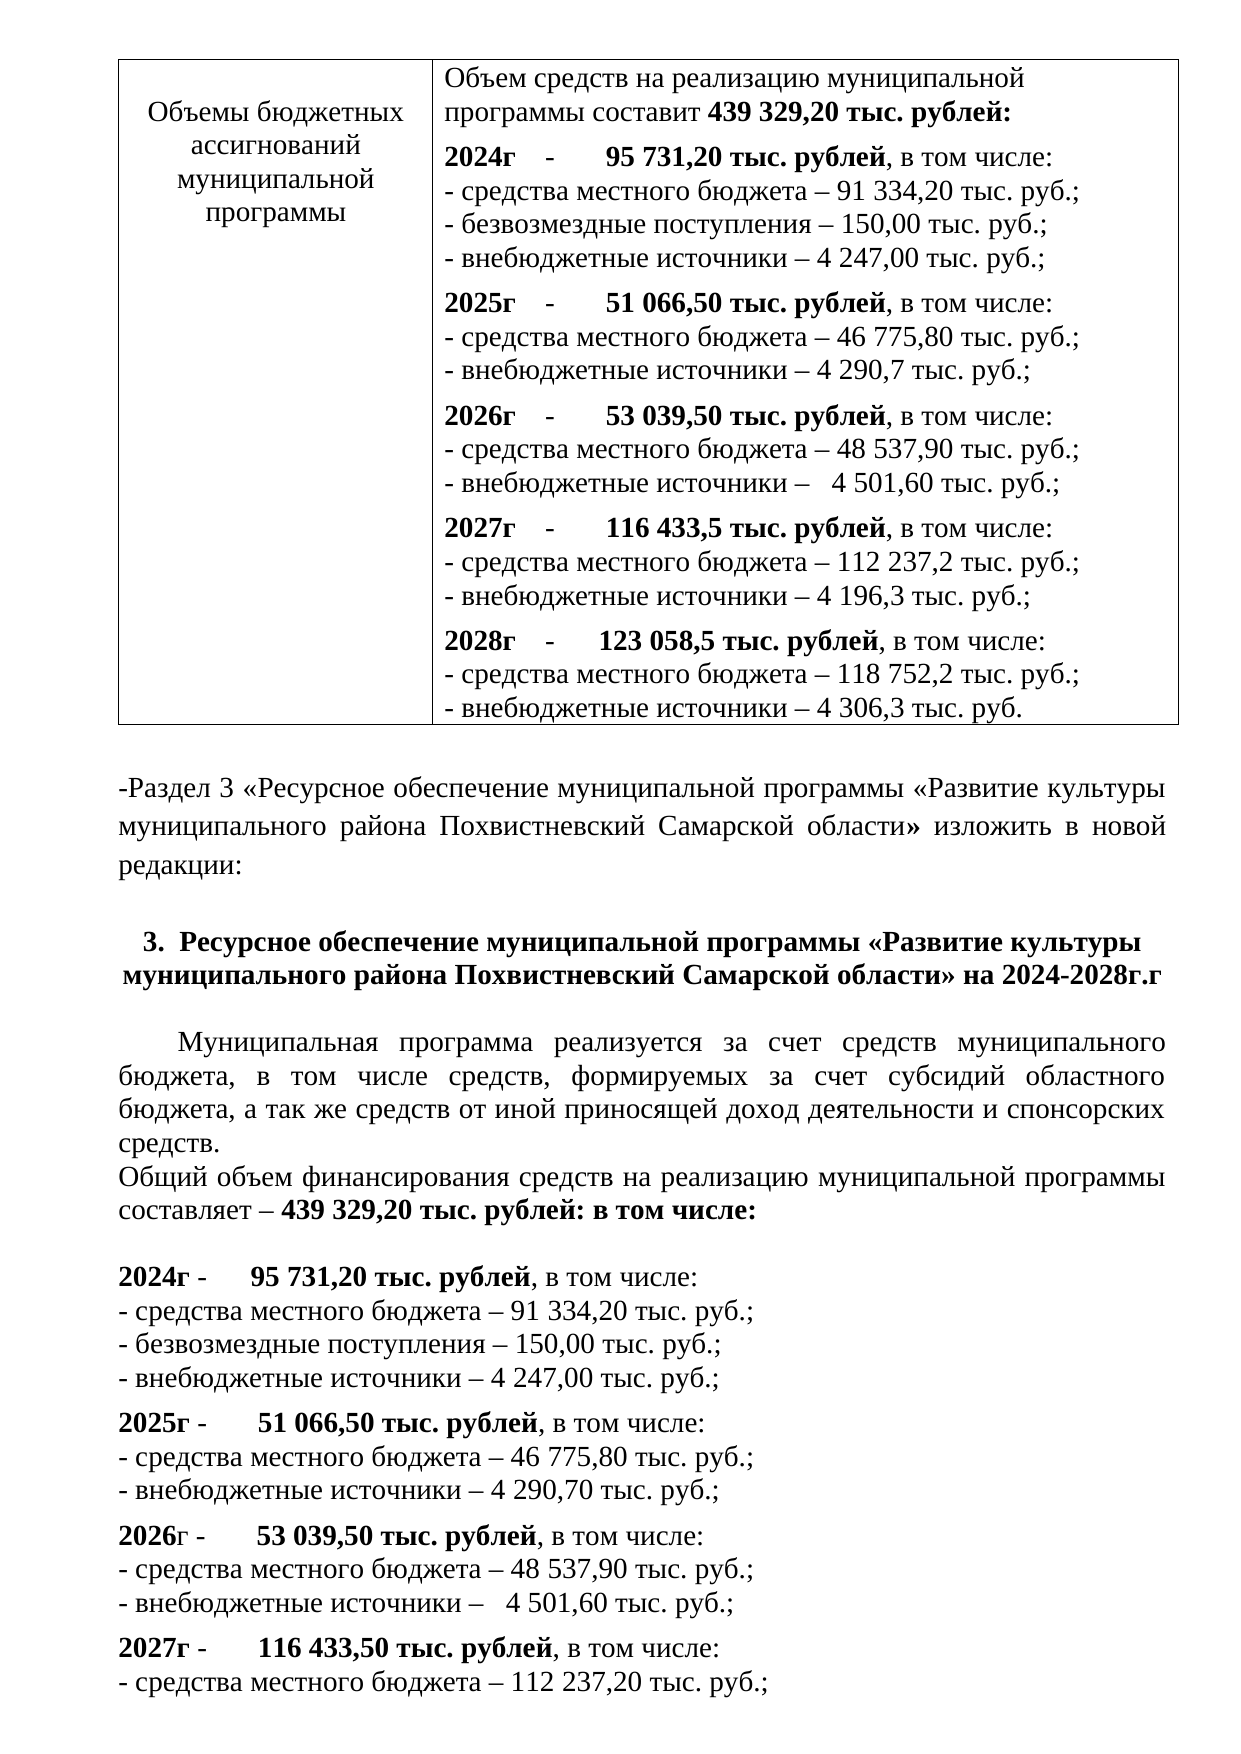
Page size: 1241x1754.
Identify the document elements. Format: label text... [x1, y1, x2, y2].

text - безвозмездные поступления – 150,00 тыс. руб.; [118, 1326, 1166, 1360]
text - средства местного бюджета – 46 775,80 тыс. руб.; [118, 1439, 1166, 1472]
text 2027г - 116 433,50 тыс. рублей, в том числе: [118, 1631, 1166, 1664]
text 3. Ресурсное обеспечение муниципальной программы «Развитие культуры муниципального района Похвистневский Самарской области» на 2024-2028г.г [118, 924, 1166, 991]
text Муниципальная программа реализуется за счет средств муниципального бюджета, в том числе средств, формируемых за счет субсидий областного бюджета, а так же средств от иной приносящей доход деятельности и спонсорских средств. [118, 1024, 1166, 1159]
text -Раздел 3 «Ресурсное обеспечение муниципальной программы «Развитие культуры муниципального района Похвистневский Самарской области» изложить в новой редакции: [118, 770, 1166, 880]
text - внебюджетные источники – 4 501,60 тыс. руб.; [118, 1585, 1166, 1619]
text 2024г - 95 731,20 тыс. рублей, в том числе: [118, 1259, 1166, 1293]
text - средства местного бюджета – 91 334,20 тыс. руб.; [118, 1293, 1166, 1326]
text - внебюджетные источники – 4 247,00 тыс. руб.; [118, 1360, 1166, 1393]
text Общий объем финансирования средств на реализацию муниципальной программы составляет – 439 329,20 тыс. рублей: в том числе: [118, 1159, 1166, 1226]
text - средства местного бюджета – 112 237,20 тыс. руб.; [118, 1664, 1166, 1698]
text - средства местного бюджета – 48 537,90 тыс. руб.; [118, 1552, 1166, 1585]
text - внебюджетные источники – 4 290,70 тыс. руб.; [118, 1472, 1166, 1506]
text 2025г - 51 066,50 тыс. рублей, в том числе: [118, 1405, 1166, 1439]
text 2026г - 53 039,50 тыс. рублей, в том числе: [118, 1518, 1166, 1552]
table_header Объемы бюджетных ассигнований муниципальной программы [119, 60, 432, 724]
table_header Объем средств на реализацию муниципальной программы составит 439 329,20 тыс. рублей: 2024г - 95 731,20 тыс. рублей, в том числе: - средства местного бюджета – 91 334,20 тыс. руб.; - безвозмездные поступления – 150,00 тыс. руб.; - внебюджетные источники – 4 247,00 тыс. руб.; 2025г - 51 066,50 тыс. рублей, в том числе: - средства местного бюджета – 46 775,80 тыс. руб.; - внебюджетные источники – 4 290,7 тыс. руб.; 2026г - 53 039,50 тыс. рублей, в том числе: - средства местного бюджета – 48 537,90 тыс. руб.; - внебюджетные источники – 4 501,60 тыс. руб.; 2027г - 116 433,5 тыс. рублей, в том числе: - средства местного бюджета – 112 237,2 тыс. руб.; - внебюджетные источники – 4 196,3 тыс. руб.; 2028г - 123 058,5 тыс. рублей, в том числе: - средства местного бюджета – 118 752,2 тыс. руб.; - внебюджетные источники – 4 306,3 тыс. руб. [433, 60, 1178, 724]
